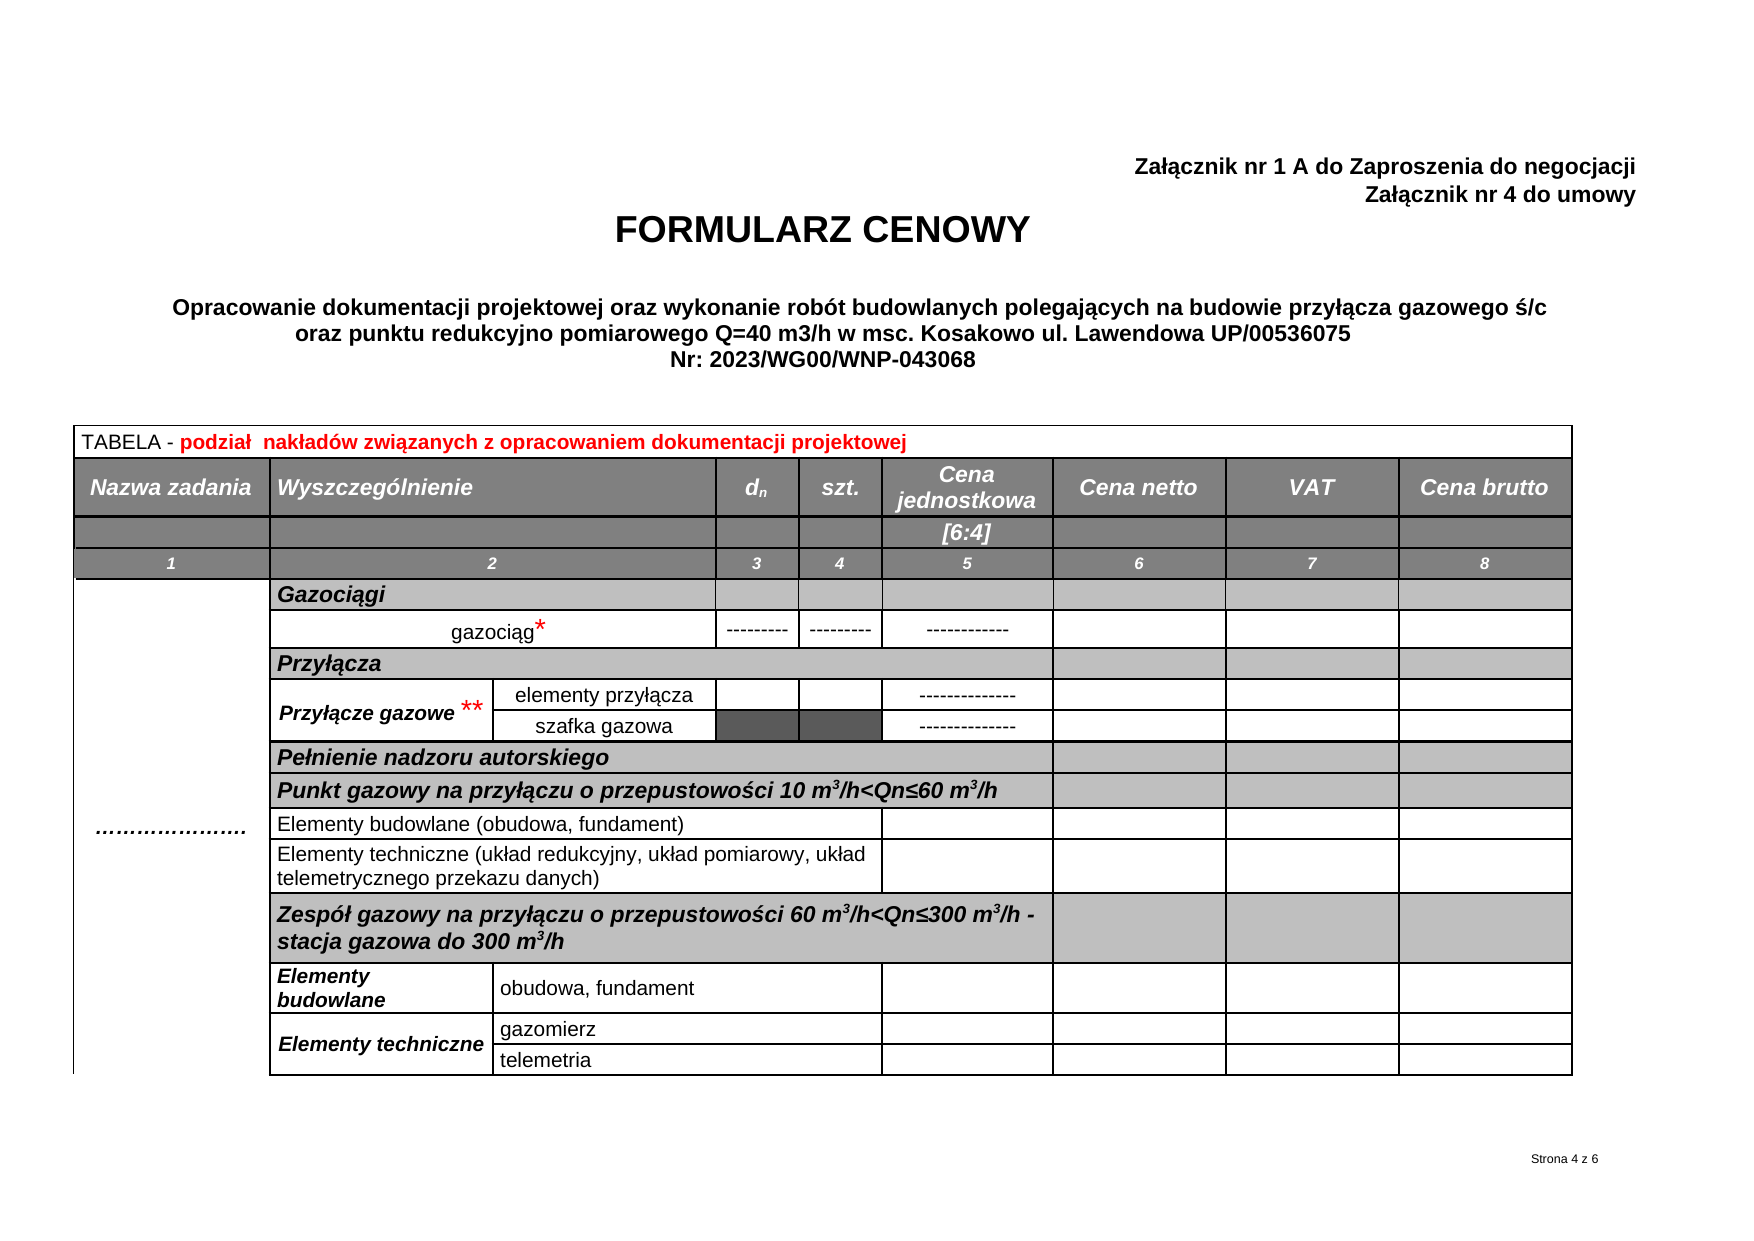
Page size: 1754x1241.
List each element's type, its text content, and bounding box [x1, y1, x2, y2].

table_cell Elementy techniczne (układ redukcyjny, układ pomiarowy, układ telemetrycznego przekazu danych) [271, 840, 881, 892]
table_cell Opracowanie dokumentacji projektowej oraz wykonanie robót budowlanych polegających na budowie przyłącza gazowego ś/c oraz punktu redukcyjno pomiarowego Q=40 m3/h w msc. Kosakowo ul. Lawendowa UP/00536075 Nr: 2023/WG00/WNP-043068 [74, 294, 1572, 425]
table_cell 7 [1227, 549, 1398, 578]
table_cell 1 [74, 548, 269, 578]
table_cell [1227, 894, 1398, 962]
table_cell [883, 840, 1052, 892]
table_cell [1054, 809, 1225, 838]
table_cell VAT [1227, 459, 1398, 515]
table_cell [1054, 680, 1225, 709]
table_cell [883, 1014, 1052, 1043]
table_cell [1054, 1014, 1225, 1043]
table_cell [1054, 518, 1225, 547]
table_cell Punkt gazowy na przyłączu o przepustowości 10 m3/h<Qn≤60 m3/h [271, 774, 1052, 807]
table_cell [1054, 964, 1225, 1012]
table_cell [1227, 840, 1398, 892]
table_cell Zespół gazowy na przyłączu o przepustowości 60 m3/h<Qn≤300 m3/h - stacja gazowa do 300 m3/h [271, 894, 1052, 962]
table_cell [1227, 611, 1398, 647]
table_cell [1054, 580, 1225, 609]
table_cell [1227, 809, 1398, 838]
table_cell [717, 711, 798, 740]
table_cell 8 [1400, 549, 1571, 578]
table_cell [1400, 774, 1571, 807]
table_cell [6:4] [883, 518, 1052, 547]
table_cell Przyłącza [271, 649, 1052, 678]
table_cell elementy przyłącza [494, 680, 715, 709]
table_cell [1227, 711, 1398, 740]
table_cell [1054, 711, 1225, 740]
table_cell Elementy budowlane [271, 964, 492, 1012]
table_cell Elementy budowlane (obudowa, fundament) [271, 809, 881, 838]
table_cell obudowa, fundament [494, 964, 881, 1012]
table_cell [1054, 743, 1225, 772]
table_cell [1054, 894, 1225, 962]
table_cell [717, 518, 798, 547]
table_cell [1054, 840, 1225, 892]
table_cell -------------- [883, 711, 1052, 740]
table_cell telemetria [494, 1045, 881, 1074]
table_cell [883, 964, 1052, 1012]
table_cell [1400, 964, 1571, 1012]
table_cell Wyszczególnienie [271, 459, 715, 515]
table_cell [1400, 1045, 1571, 1074]
table_cell gazomierz [494, 1014, 881, 1043]
table_cell [1400, 711, 1571, 740]
text Załącznik nr 1 A do Zaproszenia do negocjacji [74, 148, 1636, 181]
table_cell 5 [883, 549, 1052, 578]
table_cell [1227, 518, 1398, 547]
table_cell TABELA - podział nakładów związanych z opracowaniem dokumentacji projektowej [75, 426, 1571, 457]
table_cell [1400, 1014, 1571, 1043]
table_cell [883, 580, 1053, 609]
table_cell -------------- [883, 680, 1052, 709]
table_cell Cena brutto [1400, 459, 1571, 515]
table_cell [1400, 809, 1571, 838]
table_cell --------- [800, 611, 881, 647]
table_cell [1227, 1014, 1398, 1043]
table_header FORMULARZ CENOWY [74, 208, 1572, 294]
table_cell [799, 580, 882, 609]
table_cell szt. [800, 459, 881, 515]
table_cell [1227, 964, 1398, 1012]
table_cell [1227, 743, 1398, 772]
table_cell [1400, 840, 1571, 892]
table_cell Elementy techniczne [271, 1014, 492, 1074]
table_cell [800, 680, 881, 709]
table_cell [716, 580, 798, 609]
table_cell [1400, 611, 1571, 647]
table_cell 3 [717, 549, 798, 578]
table_cell Gazociągi [271, 580, 715, 609]
table_cell [271, 518, 715, 547]
table_cell Cena netto [1054, 459, 1225, 515]
table_cell [717, 680, 798, 709]
table_cell [1399, 580, 1571, 609]
table_cell …………………. [74, 578, 269, 1074]
table_cell [1400, 649, 1571, 678]
table_cell --------- [717, 611, 798, 647]
table_cell [1226, 580, 1398, 609]
table_cell 6 [1054, 549, 1225, 578]
table_cell [1054, 774, 1225, 807]
table_cell [1054, 649, 1225, 678]
table_cell [1227, 1045, 1398, 1074]
table_cell [1054, 1045, 1225, 1074]
table_cell Cena jednostkowa [883, 459, 1052, 515]
table_cell 4 [800, 549, 881, 578]
table_cell [1400, 894, 1571, 962]
text Załącznik nr 4 do umowy [74, 181, 1636, 207]
table_cell ------------ [883, 611, 1052, 647]
table_cell [1227, 774, 1398, 807]
table_cell [1400, 743, 1571, 772]
table_cell [1227, 680, 1398, 709]
table_cell [75, 518, 269, 547]
table_cell Pełnienie nadzoru autorskiego [271, 743, 1052, 772]
table_cell [800, 711, 881, 740]
table_cell szafka gazowa [494, 711, 715, 740]
table_cell [1400, 680, 1571, 709]
table_cell dn [717, 459, 798, 515]
table_cell [883, 1045, 1052, 1074]
table_cell [1227, 649, 1398, 678]
table_cell [883, 809, 1052, 838]
table_cell [1054, 611, 1225, 647]
table_cell [800, 518, 881, 547]
table_cell 2 [271, 549, 715, 578]
table_cell Nazwa zadania [75, 459, 269, 515]
table_cell gazociąg* [271, 611, 715, 647]
table_cell Przyłącze gazowe ** [271, 680, 492, 740]
table_cell [1400, 518, 1571, 547]
